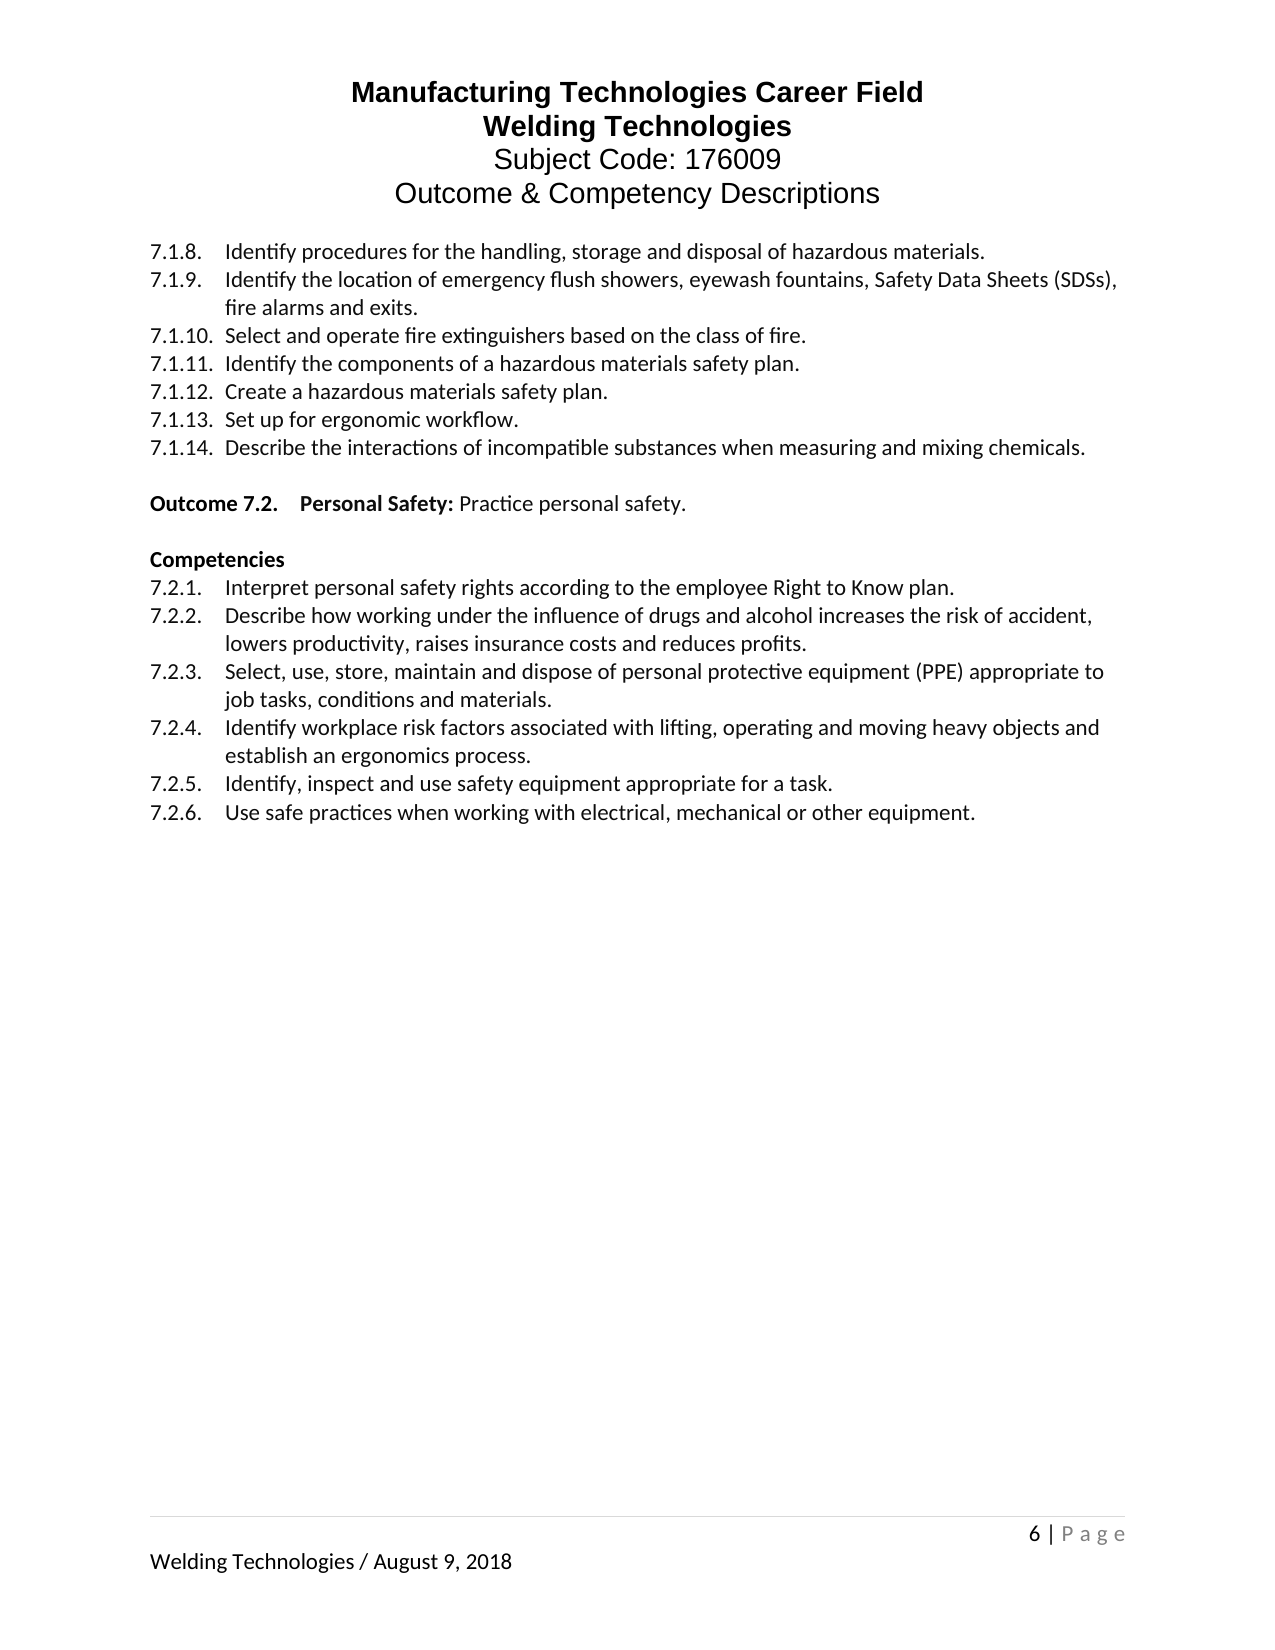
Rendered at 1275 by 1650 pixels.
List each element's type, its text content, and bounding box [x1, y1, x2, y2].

text 7.2.3. Select, use, store, maintain and dispose of personal protective equipment (PPE) appropriate to job tasks, conditions and materials. [150, 657, 1125, 713]
text 7.1.14. Describe the interactions of incompatible substances when measuring and mixing chemicals. [150, 433, 1125, 461]
text 7.2.5. Identify, inspect and use safety equipment appropriate for a task. [150, 769, 1125, 798]
text 7.1.13. Set up for ergonomic workflow. [150, 405, 1125, 433]
text 7.1.10. Select and operate fire extinguishers based on the class of fire. [150, 321, 1125, 349]
text 7.1.8. Identify procedures for the handling, storage and disposal of hazardous materials. [150, 237, 1125, 265]
text 7.2.4. Identify workplace risk factors associated with lifting, operating and moving heavy objects and establish an ergonomics process. [150, 713, 1125, 769]
text 7.1.11. Identify the components of a hazardous materials safety plan. [150, 349, 1125, 377]
text 7.2.2. Describe how working under the influence of drugs and alcohol increases the risk of accident, lowers productivity, raises insurance costs and reduces profits. [150, 601, 1125, 657]
text 7.2.1. Interpret personal safety rights according to the employee Right to Know plan. [150, 573, 1125, 601]
text 7.2.6. Use safe practices when working with electrical, mechanical or other equipment. [150, 798, 1125, 826]
text Outcome 7.2. Personal Safety: Practice personal safety. [150, 489, 1125, 517]
text 7.1.12. Create a hazardous materials safety plan. [150, 377, 1125, 405]
text 7.1.9. Identify the location of emergency flush showers, eyewash fountains, Safety Data Sheets (SDSs), fire alarms and exits. [150, 265, 1125, 321]
text Competencies [150, 545, 1125, 573]
